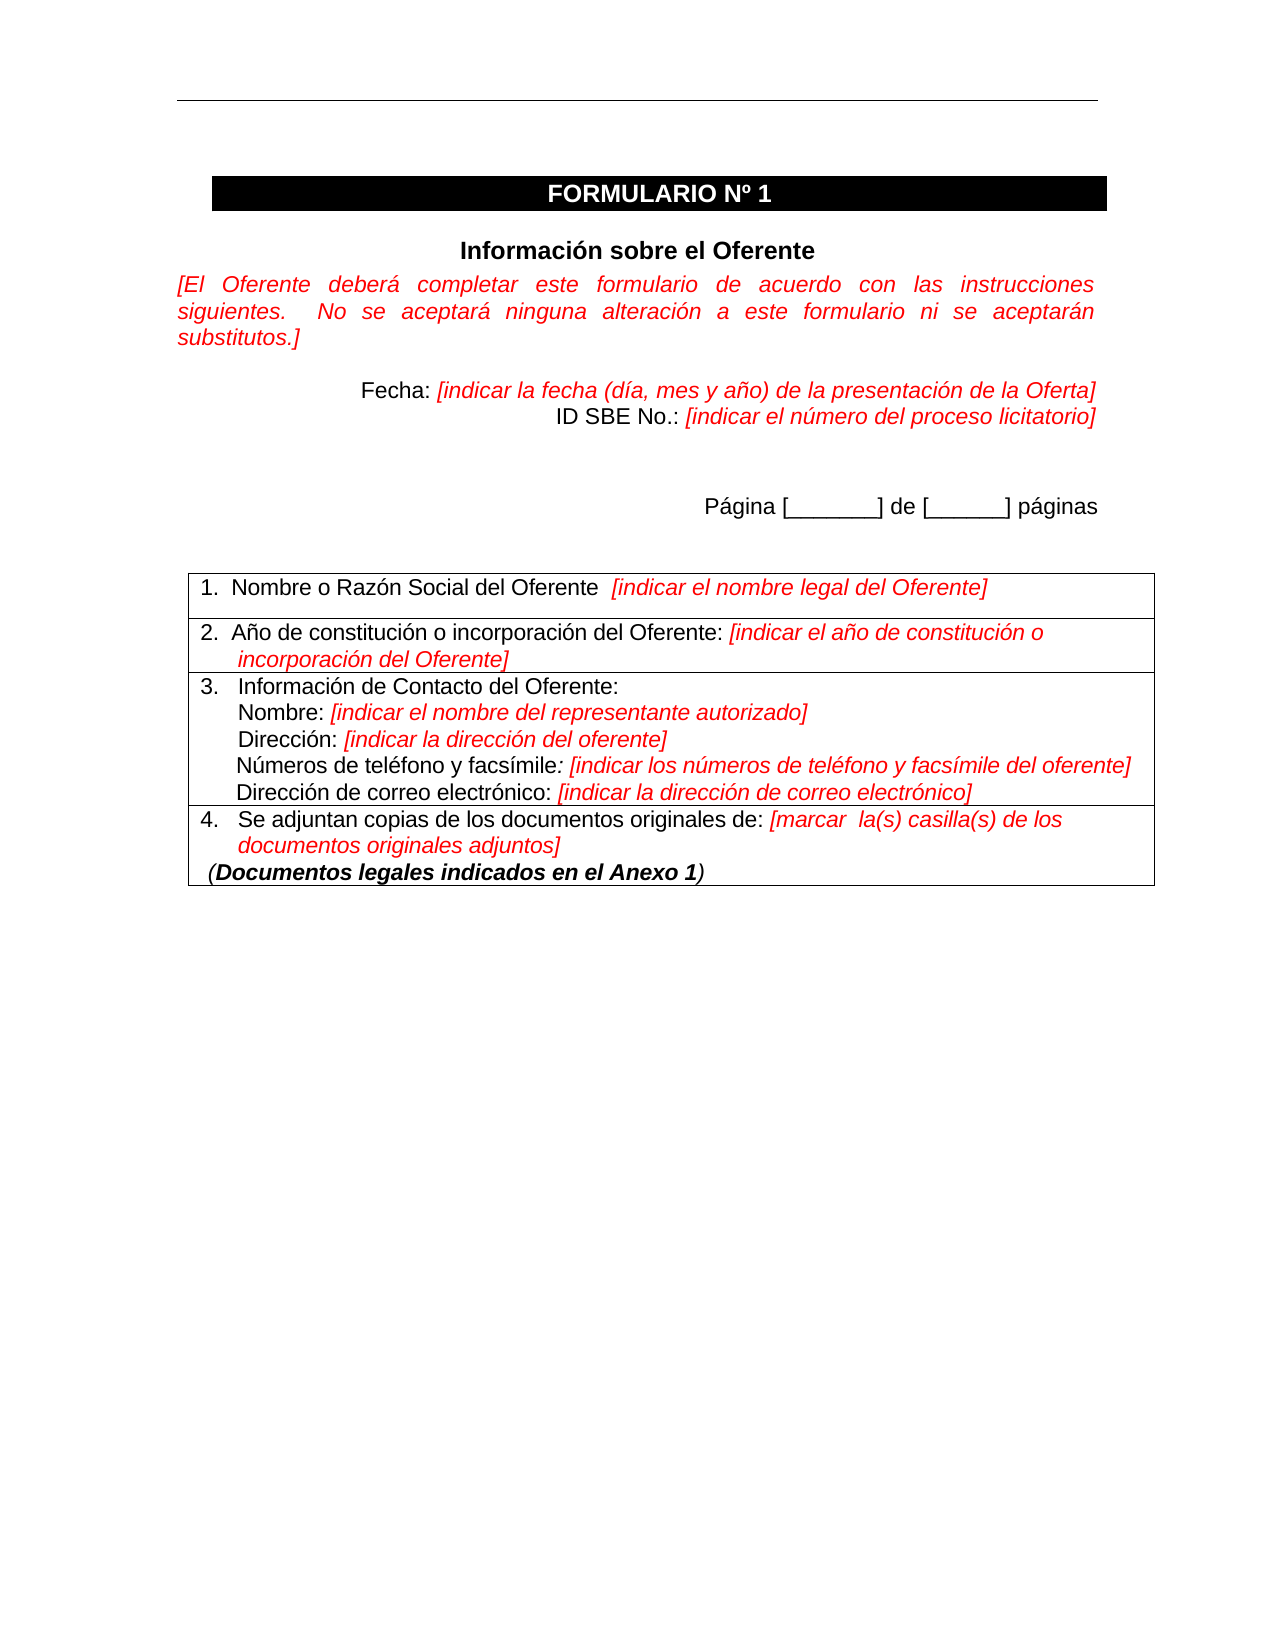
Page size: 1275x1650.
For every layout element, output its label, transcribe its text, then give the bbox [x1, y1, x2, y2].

subtitle Información sobre el Oferente [177, 236, 1098, 265]
text [El Oferente deberá completar este formulario de acuerdo con las instrucciones siguientes. No se aceptará ninguna alteración a este formulario ni se aceptarán substitutos.] [177, 271, 1098, 350]
text Fecha: [indicar la fecha (día, mes y año) de la presentación de la Oferta] [177, 377, 1098, 403]
table_header 1. Nombre o Razón Social del Oferente [indicar el nombre legal del Oferente] [189, 574, 1154, 618]
table_cell 4. Se adjuntan copias de los documentos originales de: [marcar la(s) casilla(s) de los documentos originales adjuntos] (Documentos legales indicados en el Anexo 1) [189, 806, 1154, 885]
table_cell 2. Año de constitución o incorporación del Oferente: [indicar el año de constitución o incorporación del Oferente] [189, 619, 1154, 672]
text Página [_______] de [______] páginas [177, 493, 1098, 520]
text ID SBE No.: [indicar el número del proceso licitatorio] [177, 403, 1098, 429]
table_cell 3. Información de Contacto del Oferente: Nombre: [indicar el nombre del representante autorizado] Dirección: [indicar la dirección del oferente] Números de teléfono y facsímile: [indicar los números de teléfono y facsímile del oferente] Dirección de correo electrónico: [indicar la dirección de correo electrónico] [189, 673, 1154, 805]
text FORMULARIO Nº 1 [213, 178, 1106, 210]
